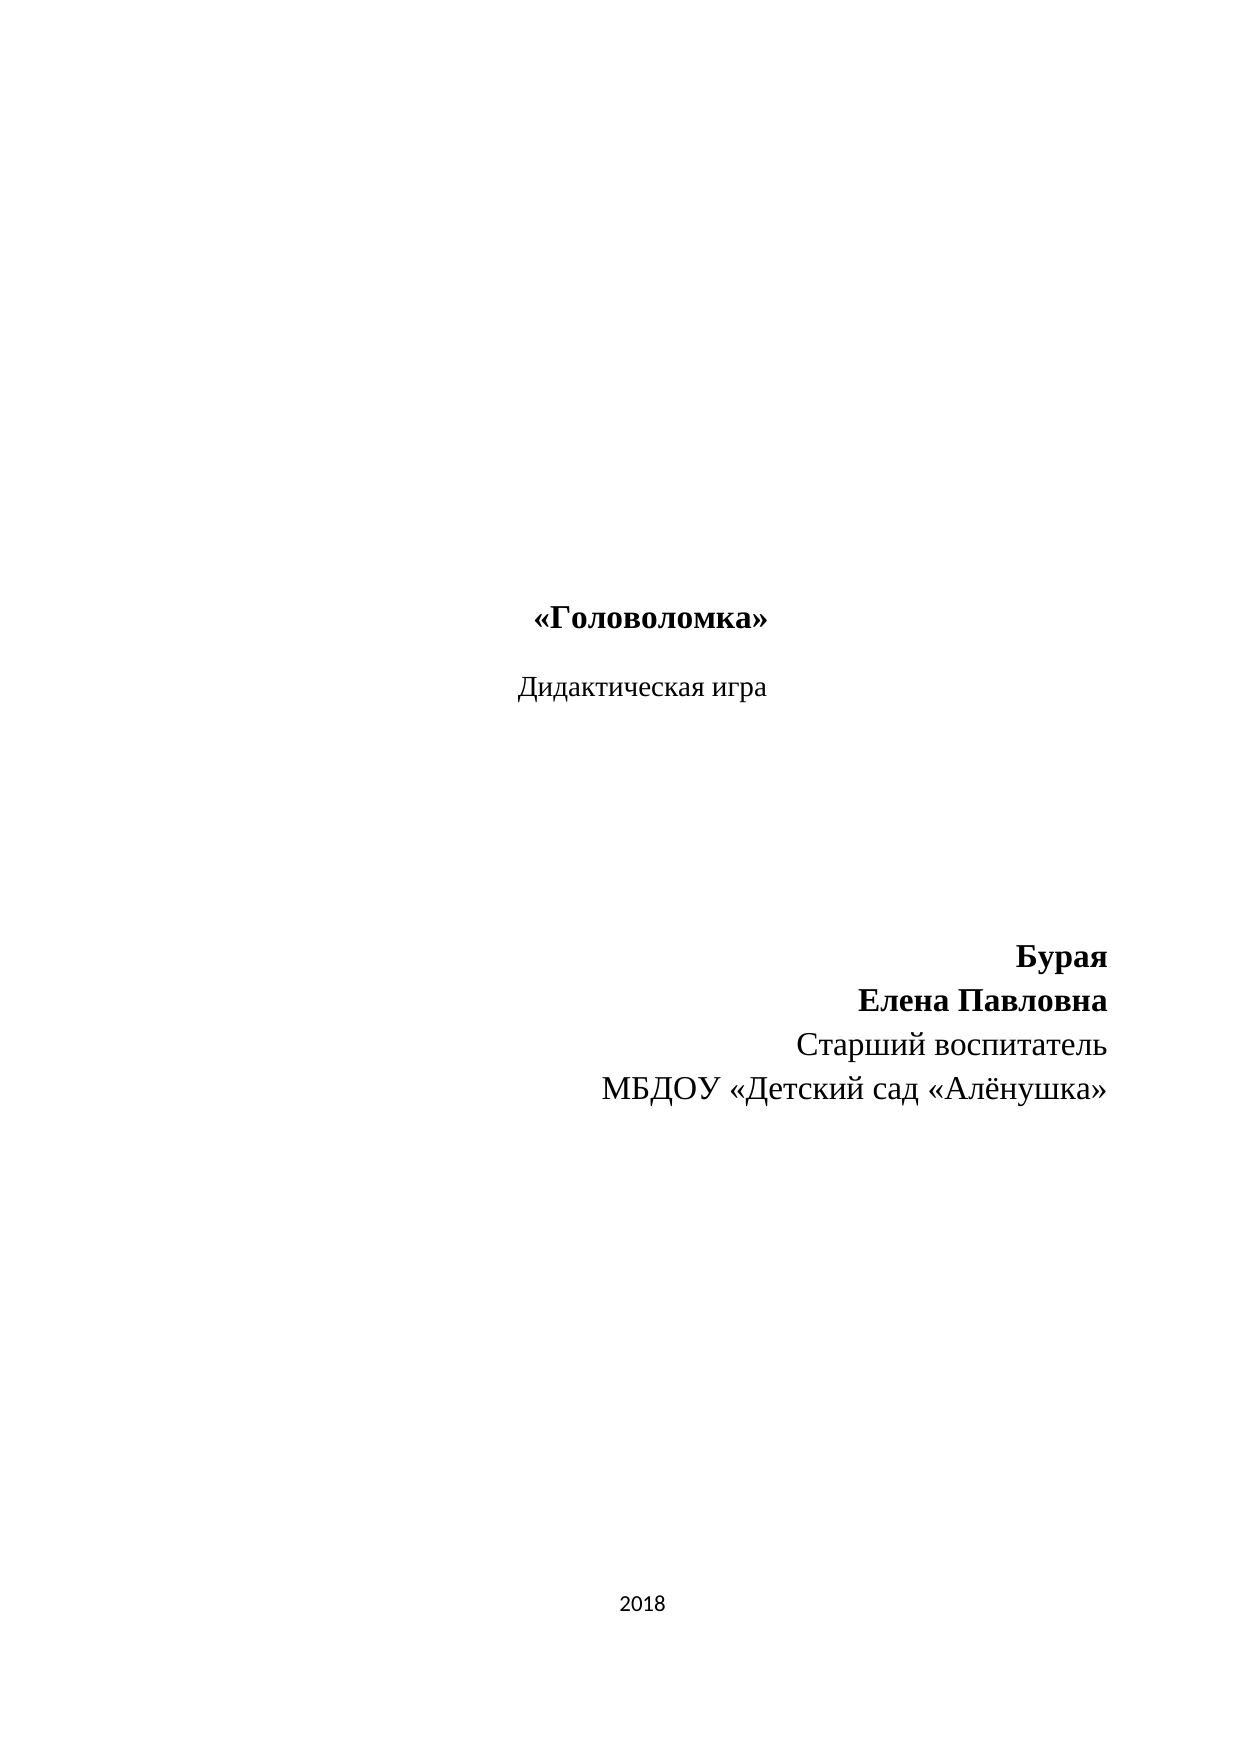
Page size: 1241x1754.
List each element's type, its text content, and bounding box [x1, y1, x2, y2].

text Дидактическая игра [177, 669, 1107, 703]
text Старший воспитатель [177, 1024, 1107, 1062]
text «Головоломка» [177, 597, 1107, 636]
text Бурая [177, 936, 1107, 974]
text 2018 [177, 1589, 1107, 1617]
text Елена Павловна [177, 980, 1107, 1018]
text МБДОУ «Детский сад «Алёнушка» [177, 1068, 1107, 1107]
